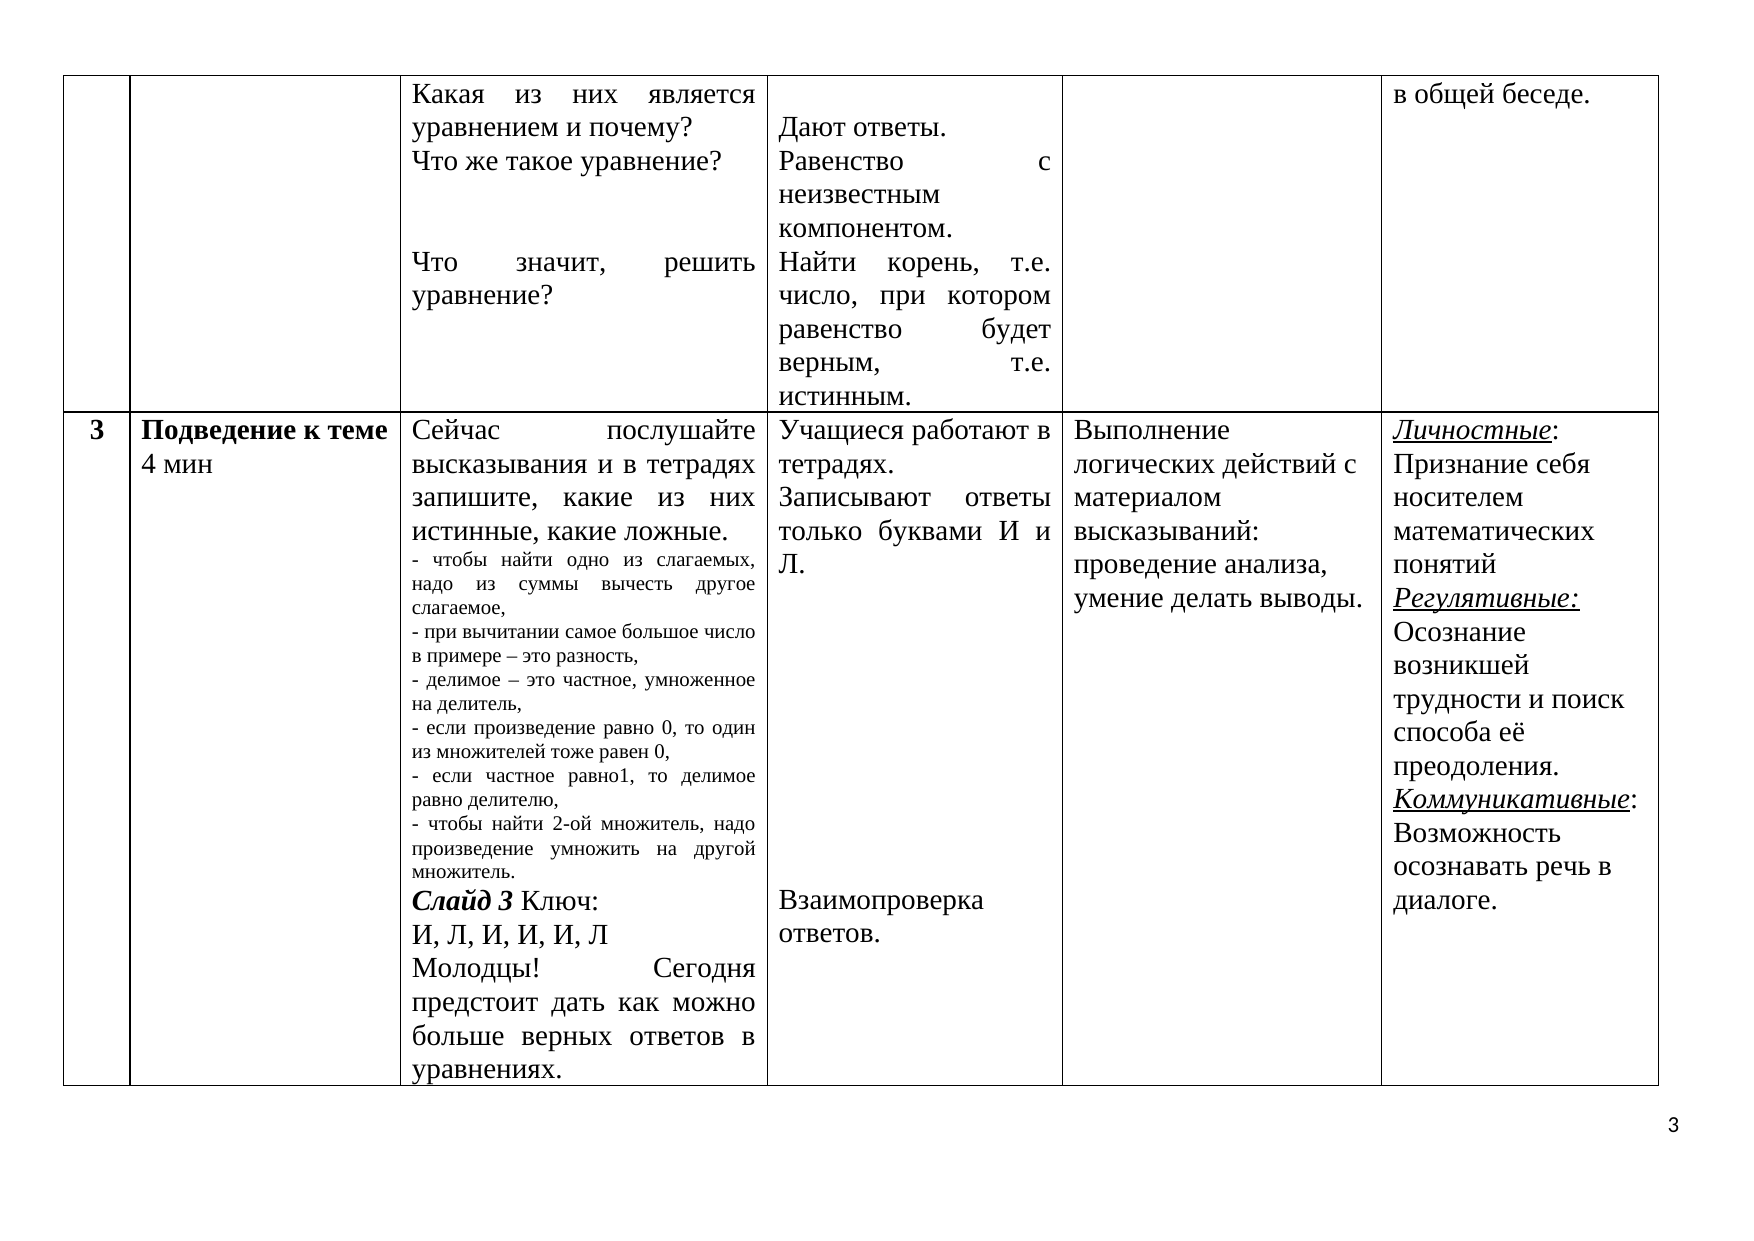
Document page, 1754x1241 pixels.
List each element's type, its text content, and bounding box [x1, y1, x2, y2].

table_cell 2 [64, 76, 129, 411]
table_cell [401, 76, 767, 411]
table_cell Учащиеся работают в тетрадях. Записывают ответы только буквами И и Л. Взаимопроверка ответов. [768, 413, 1062, 1085]
table_cell Подведение к теме 4 мин [131, 413, 400, 1085]
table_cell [131, 76, 400, 411]
table_cell Сейчас послушайте высказывания и в тетрадях запишите, какие из них истинные, какие ложные. - чтобы найти одно из слагаемых, надо из суммы вычесть другое слагаемое, - при вычитании самое большое число в примере – это разность, - делимое – это частное, умноженное на делитель, - если произведение равно 0, то один из множителей тоже равен 0, - если частное равно1, то делимое равно делителю, - чтобы найти 2-ой множитель, надо произведение умножить на другой множитель. Слайд 3 Ключ: И, Л, И, И, И, Л Молодцы! Сегодня предстоит дать как можно больше верных ответов в уравнениях. [401, 413, 767, 1085]
table_cell Личностные: Признание себя носителем математических понятий Регулятивные: Осознание возникшей трудности и поиск способа её преодоления. Коммуникативные: Возможность осознавать речь в диалоге. [1382, 413, 1658, 1085]
table_cell 3 [64, 413, 129, 1085]
table_cell Выполнение логических действий с материалом высказываний: проведение анализа, умение делать выводы. [1063, 413, 1381, 1085]
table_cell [1063, 76, 1381, 411]
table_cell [1382, 76, 1658, 411]
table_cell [768, 76, 1062, 411]
